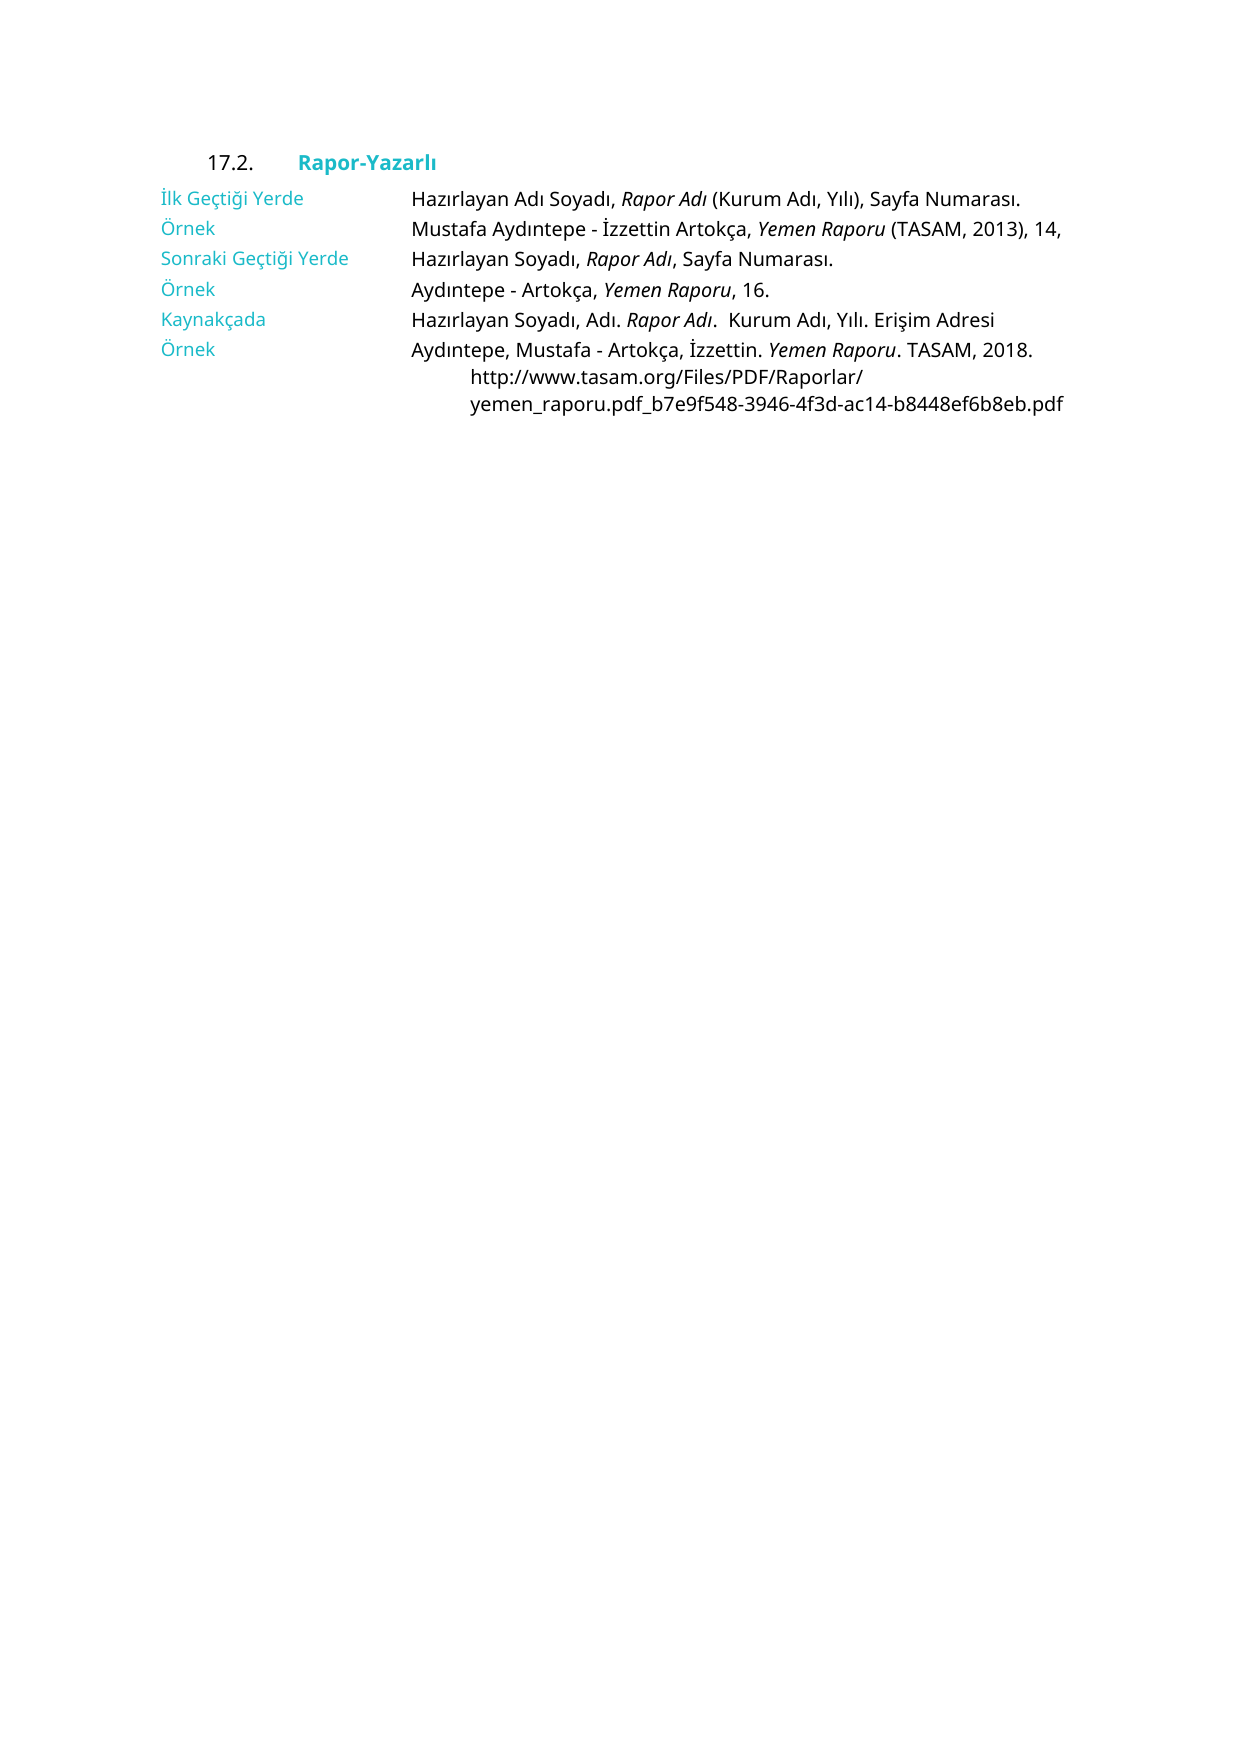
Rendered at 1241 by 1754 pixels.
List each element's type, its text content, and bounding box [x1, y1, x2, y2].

table_cell Örnek [151, 276, 398, 303]
table_cell Sonraki Geçtiği Yerde [151, 246, 398, 273]
table_cell Örnek [151, 336, 398, 417]
table_cell Aydıntepe, Mustafa - Artokça, İzzettin. Yemen Raporu. TASAM, 2018. http://www.tasam.org/Files/PDF/Raporlar/ yemen_raporu.pdf_b7e9f548-3946-4f3d-ac14-b8448ef6b8eb.pdf [402, 336, 1121, 417]
table_cell Hazırlayan Soyadı, Rapor Adı, Sayfa Numarası. [402, 246, 1121, 273]
table_cell Örnek [151, 216, 398, 243]
table_cell Kaynakçada [151, 306, 398, 333]
list Rapor-Yazarlı [207, 148, 1122, 176]
table_cell Hazırlayan Soyadı, Adı. Rapor Adı. Kurum Adı, Yılı. Erişim Adresi [402, 306, 1121, 333]
table_header Hazırlayan Adı Soyadı, Rapor Adı (Kurum Adı, Yılı), Sayfa Numarası. [402, 186, 1121, 212]
table_cell Aydıntepe - Artokça, Yemen Raporu, 16. [402, 276, 1121, 303]
table_header İlk Geçtiği Yerde [151, 186, 398, 212]
table_cell Mustafa Aydıntepe - İzzettin Artokça, Yemen Raporu (TASAM, 2013), 14, [402, 216, 1121, 243]
